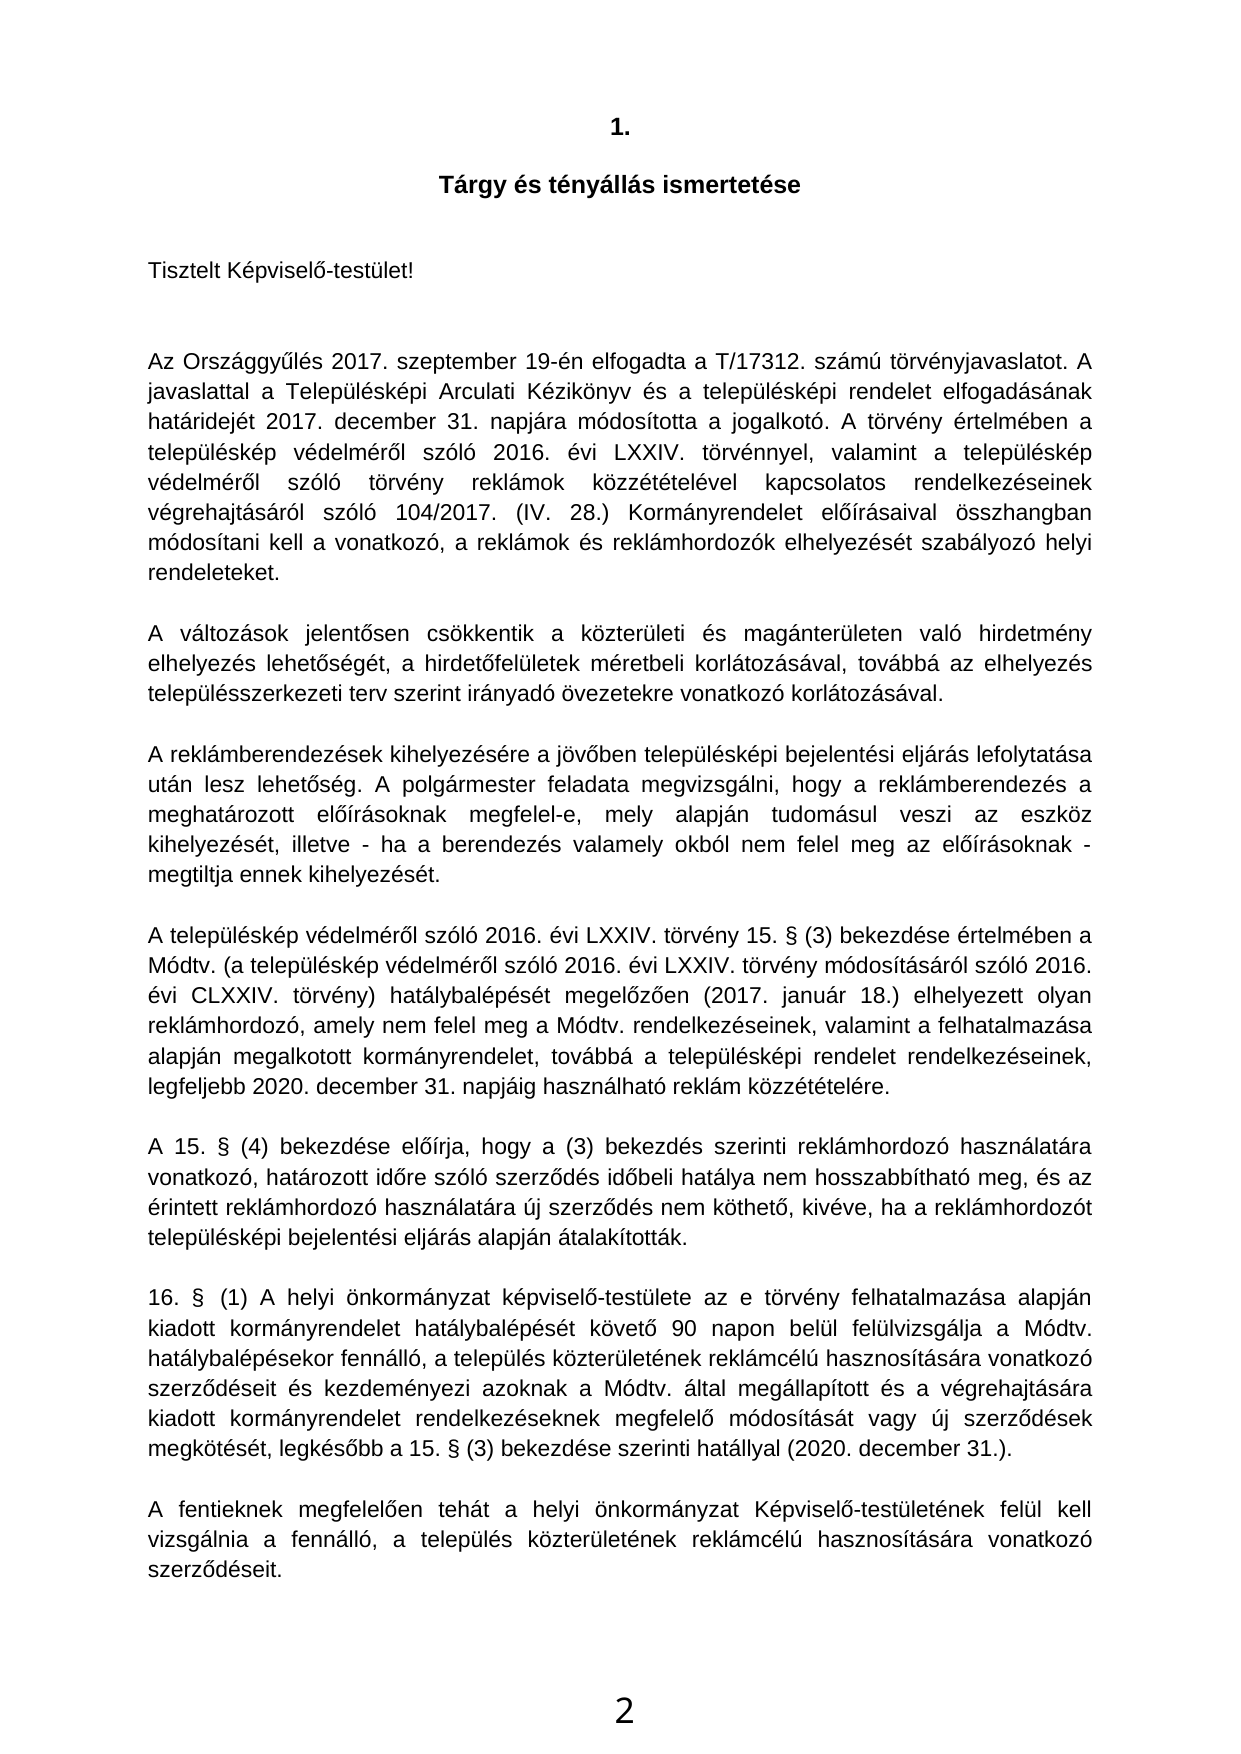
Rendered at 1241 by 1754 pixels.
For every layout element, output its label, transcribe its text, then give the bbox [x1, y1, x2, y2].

text A településkép védelméről szóló 2016. évi LXXIV. törvény 15. § (3) bekezdése értelmében a Módtv. (a településkép védelméről szóló 2016. évi LXXIV. törvény módosításáról szóló 2016. évi CLXXIV. törvény) hatálybalépését megelőzően (2017. január 18.) elhelyezett olyan reklámhordozó, amely nem felel meg a Módtv. rendelkezéseinek, valamint a felhatalmazása alapján megalkotott kormányrendelet, továbbá a településképi rendelet rendelkezéseinek, legfeljebb 2020. december 31. napjáig használható reklám közzétételére. [148, 922, 1093, 1099]
text A reklámberendezések kihelyezésére a jövőben településképi bejelentési eljárás lefolytatása után lesz lehetőség. A polgármester feladata megvizsgálni, hogy a reklámberendezés a meghatározott előírásoknak megfelel-e, mely alapján tudomásul veszi az eszköz kihelyezését, illetve - ha a berendezés valamely okból nem felel meg az előírásoknak - megtiltja ennek kihelyezését. [148, 741, 1093, 888]
text A fentieknek megfelelően tehát a helyi önkormányzat Képviselő-testületének felül kell vizsgálnia a fennálló, a település közterületének reklámcélú hasznosítására vonatkozó szerződéseit. [148, 1496, 1093, 1583]
text Az Országgyűlés 2017. szeptember 19-én elfogadta a T/17312. számú törvényjavaslatot. A javaslattal a Településképi Arculati Kézikönyv és a településképi rendelet elfogadásának határidejét 2017. december 31. napjára módosította a jogalkotó. A törvény értelmében a településkép védelméről szóló 2016. évi LXXIV. törvénnyel, valamint a településkép védelméről szóló törvény reklámok közzétételével kapcsolatos rendelkezéseinek végrehajtásáról szóló 104/2017. (IV. 28.) Kormányrendelet előírásaival összhangban módosítani kell a vonatkozó, a reklámok és reklámhordozók elhelyezését szabályozó helyi rendeleteket. [148, 348, 1093, 586]
text A változások jelentősen csökkentik a közterületi és magánterületen való hirdetmény elhelyezés lehetőségét, a hirdetőfelületek méretbeli korlátozásával, továbbá az elhelyezés településszerkezeti terv szerint irányadó övezetekre vonatkozó korlátozásával. [148, 620, 1093, 707]
text 1. [148, 112, 1093, 141]
text Tisztelt Képviselő-testület! [148, 257, 1093, 284]
text 16. § (1) A helyi önkormányzat képviselő-testülete az e törvény felhatalmazása alapján kiadott kormányrendelet hatálybalépését követő 90 napon belül felülvizsgálja a Módtv. hatálybalépésekor fennálló, a település közterületének reklámcélú hasznosítására vonatkozó szerződéseit és kezdeményezi azoknak a Módtv. által megállapított és a végrehajtására kiadott kormányrendelet rendelkezéseknek megfelelő módosítását vagy új szerződések megkötését, legkésőbb a 15. § (3) bekezdése szerinti hatállyal (2020. december 31.). [148, 1284, 1093, 1462]
text Tárgy és tényállás ismertetése [148, 169, 1093, 198]
text A 15. § (4) bekezdése előírja, hogy a (3) bekezdés szerinti reklámhordozó használatára vonatkozó, határozott időre szóló szerződés időbeli hatálya nem hosszabbítható meg, és az érintett reklámhordozó használatára új szerződés nem köthető, kivéve, ha a reklámhordozót településképi bejelentési eljárás alapján átalakították. [148, 1133, 1093, 1250]
